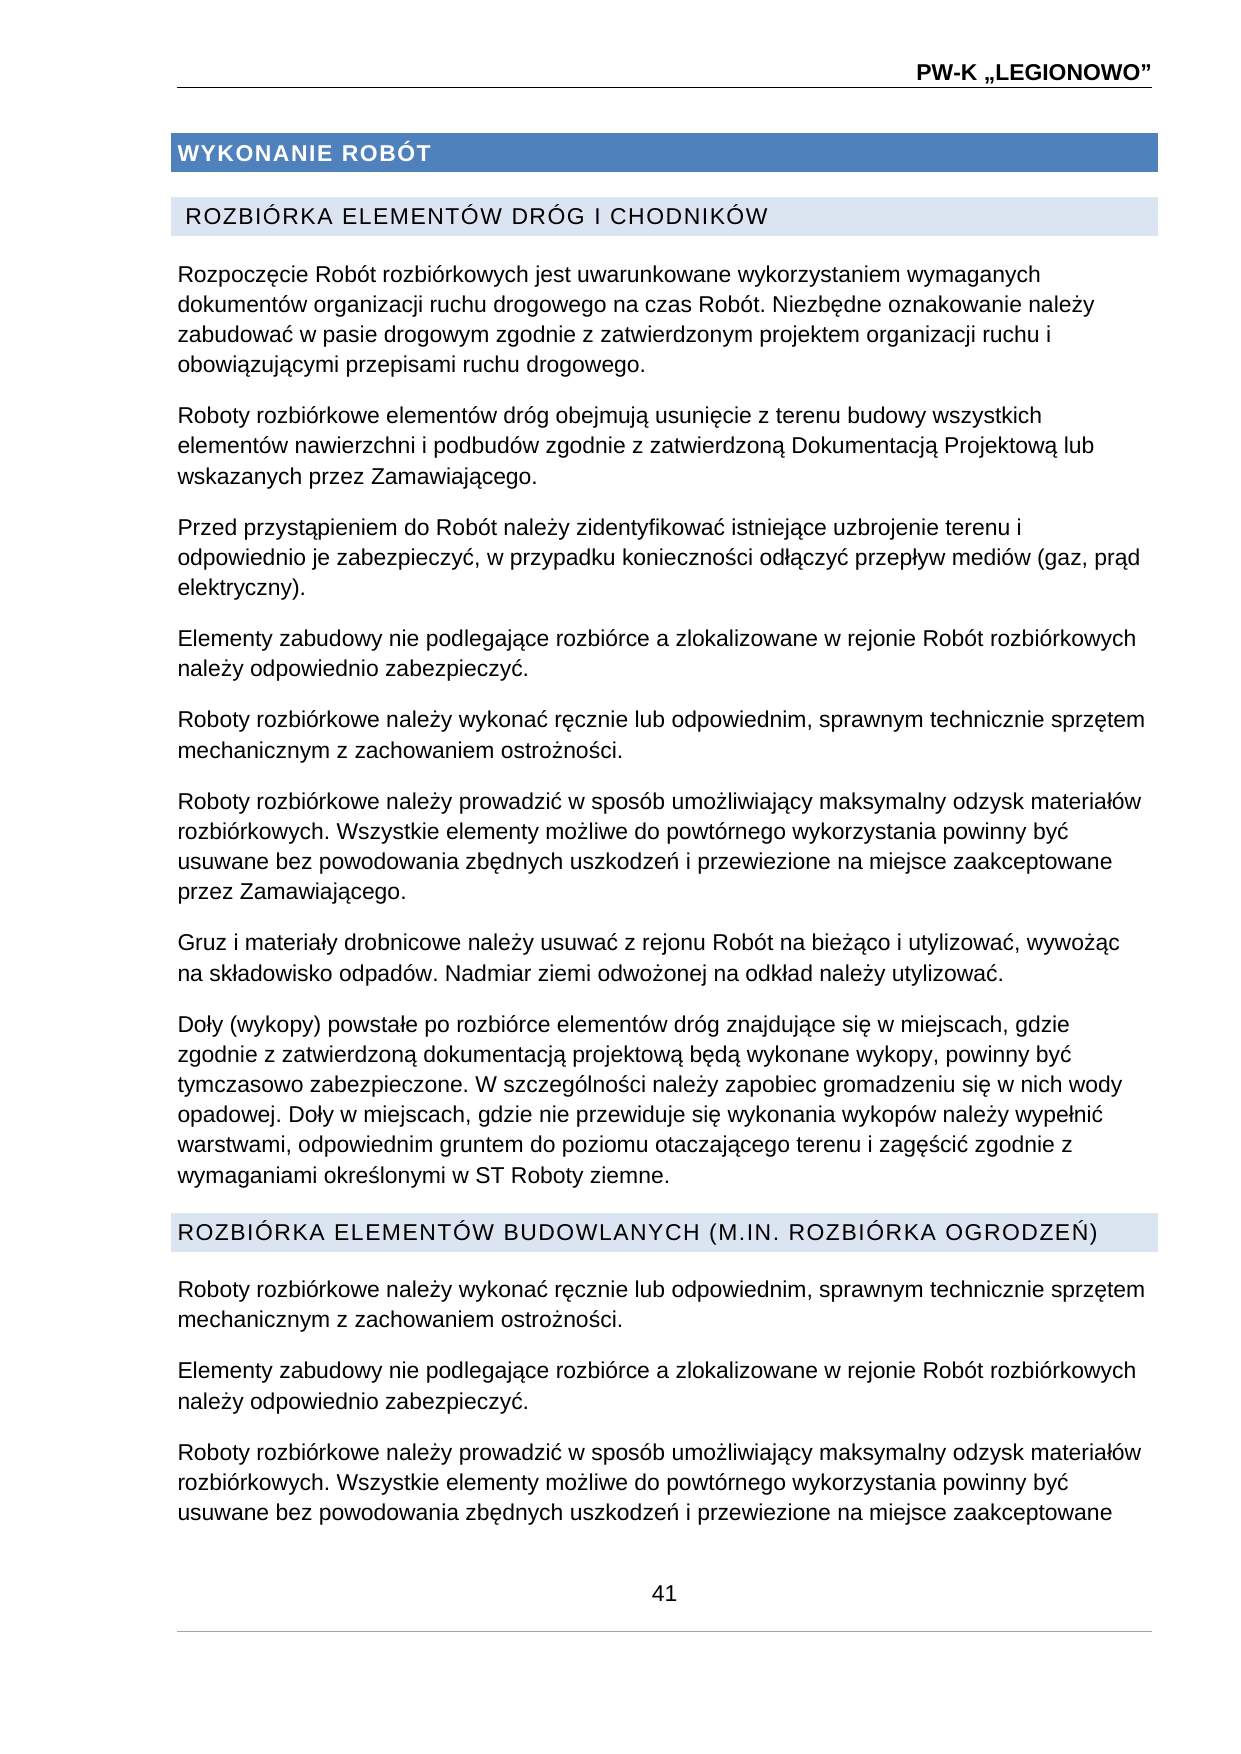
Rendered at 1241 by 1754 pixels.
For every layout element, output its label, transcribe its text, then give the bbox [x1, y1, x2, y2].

text Roboty rozbiórkowe należy wykonać ręcznie lub odpowiednim, sprawnym technicznie sprzętem mechanicznym z zachowaniem ostrożności. [177, 1276, 1152, 1333]
text Roboty rozbiórkowe elementów dróg obejmują usunięcie z terenu budowy wszystkich elementów nawierzchni i podbudów zgodnie z zatwierdzoną Dokumentacją Projektową lub wskazanych przez Zamawiającego. [177, 402, 1152, 489]
subtitle Wykonanie Robót [177, 140, 1152, 166]
text Elementy zabudowy nie podlegające rozbiórce a zlokalizowane w rejonie Robót rozbiórkowych należy odpowiednio zabezpieczyć. [177, 1357, 1152, 1414]
text Doły (wykopy) powstałe po rozbiórce elementów dróg znajdujące się w miejscach, gdzie zgodnie z zatwierdzoną dokumentacją projektową będą wykonane wykopy, powinny być tymczasowo zabezpieczone. W szczególności należy zapobiec gromadzeniu się w nich wody opadowej. Doły w miejscach, gdzie nie przewiduje się wykonania wykopów należy wypełnić warstwami, odpowiednim gruntem do poziomu otaczającego terenu i zagęścić zgodnie z wymaganiami określonymi w ST Roboty ziemne. [177, 1011, 1152, 1188]
subtitle Rozbiórka elementów dróg i chodników [177, 203, 1152, 230]
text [177, 1439, 1152, 1526]
text Roboty rozbiórkowe należy wykonać ręcznie lub odpowiednim, sprawnym technicznie sprzętem mechanicznym z zachowaniem ostrożności. [177, 706, 1152, 763]
text Rozpoczęcie Robót rozbiórkowych jest uwarunkowane wykorzystaniem wymaganych dokumentów organizacji ruchu drogowego na czas Robót. Niezbędne oznakowanie należy zabudować w pasie drogowym zgodnie z zatwierdzonym projektem organizacji ruchu i obowiązującymi przepisami ruchu drogowego. [177, 261, 1152, 378]
text Elementy zabudowy nie podlegające rozbiórce a zlokalizowane w rejonie Robót rozbiórkowych należy odpowiednio zabezpieczyć. [177, 625, 1152, 682]
text Roboty rozbiórkowe należy prowadzić w sposób umożliwiający maksymalny odzysk materiałów rozbiórkowych. Wszystkie elementy możliwe do powtórnego wykorzystania powinny być usuwane bez powodowania zbędnych uszkodzeń i przewiezione na miejsce zaakceptowane przez Zamawiającego. [177, 788, 1152, 905]
text Przed przystąpieniem do Robót należy zidentyfikować istniejące uzbrojenie terenu i odpowiednio je zabezpieczyć, w przypadku konieczności odłączyć przepływ mediów (gaz, prąd elektryczny). [177, 514, 1152, 601]
subtitle Rozbiórka elementów budowlanych (m.in. rozbiórka ogrodzeń) [177, 1219, 1152, 1245]
text Gruz i materiały drobnicowe należy usuwać z rejonu Robót na bieżąco i utylizować, wywożąc na składowisko odpadów. Nadmiar ziemi odwożonej na odkład należy utylizować. [177, 929, 1152, 986]
